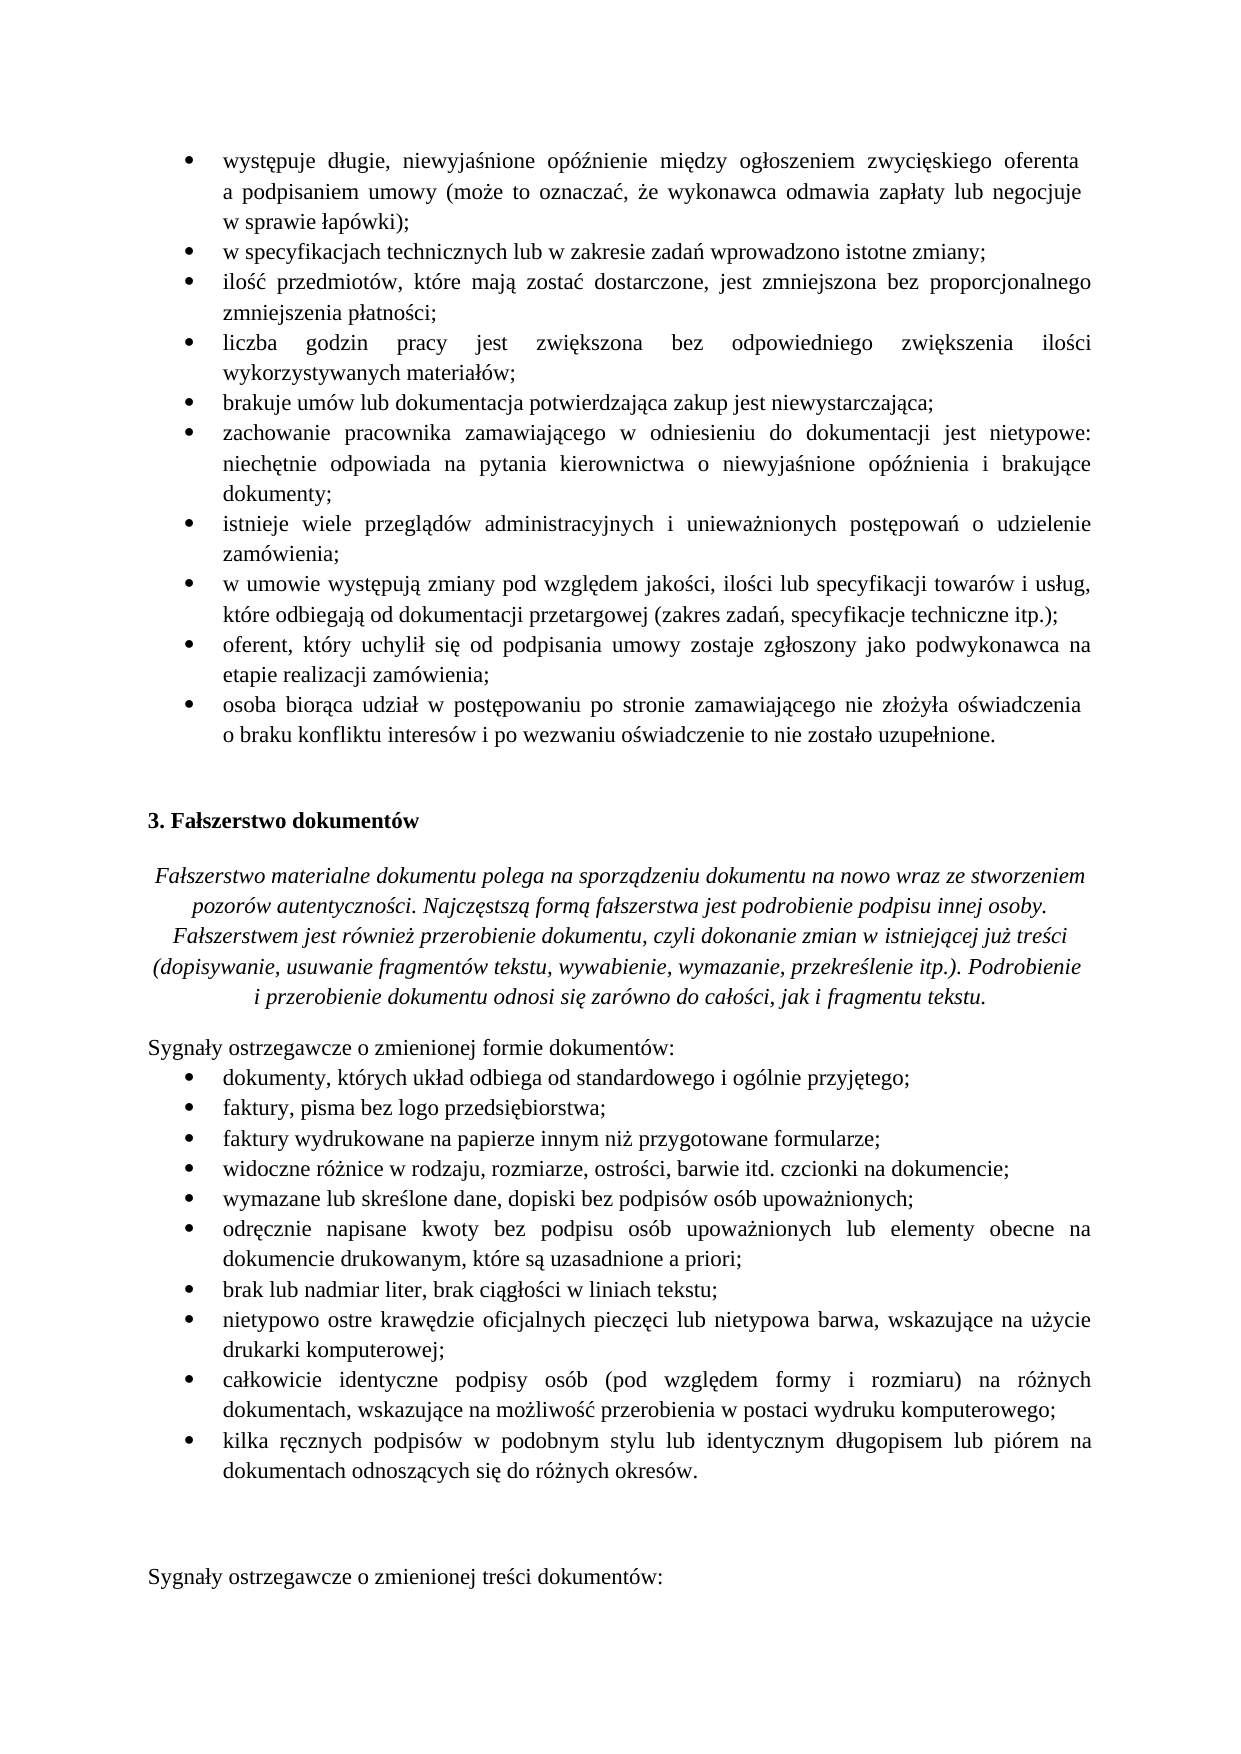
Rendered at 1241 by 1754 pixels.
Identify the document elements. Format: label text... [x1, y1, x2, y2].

list faktury wydrukowane na papierze innym niż przygotowane formularze; [185, 1125, 1093, 1151]
list występuje długie, niewyjaśnione opóźnienie między ogłoszeniem zwycięskiego oferenta a podpisaniem umowy (może to oznaczać, że wykonawca odmawia zapłaty lub negocjuje w sprawie łapówki); [185, 148, 1093, 234]
list liczba godzin pracy jest zwiększona bez odpowiedniego zwiększenia ilości wykorzystywanych materiałów; [185, 329, 1093, 385]
list brakuje umów lub dokumentacja potwierdzająca zakup jest niewystarczająca; [185, 389, 1093, 416]
list nietypowo ostre krawędzie oficjalnych pieczęci lub nietypowa barwa, wskazujące na użycie drukarki komputerowej; [185, 1306, 1093, 1362]
list oferent, który uchylił się od podpisania umowy zostaje zgłoszony jako podwykonawca na etapie realizacji zamówienia; [185, 631, 1093, 687]
text Sygnały ostrzegawcze o zmienionej formie dokumentów: [148, 1034, 1093, 1060]
list w specyfikacjach technicznych lub w zakresie zadań wprowadzono istotne zmiany; [185, 238, 1093, 264]
list w umowie występują zmiany pod względem jakości, ilości lub specyfikacji towarów i usług, które odbiegają od dokumentacji przetargowej (zakres zadań, specyfikacje techniczne itp.); [185, 571, 1093, 627]
list faktury, pisma bez logo przedsiębiorstwa; [185, 1094, 1093, 1121]
list osoba biorąca udział w postępowaniu po stronie zamawiającego nie złożyła oświadczenia o braku konfliktu interesów i po wezwaniu oświadczenie to nie zostało uzupełnione. [185, 691, 1093, 748]
list wymazane lub skreślone dane, dopiski bez podpisów osób upoważnionych; [185, 1185, 1093, 1211]
list widoczne różnice w rodzaju, rozmiarze, ostrości, barwie itd. czcionki na dokumencie; [185, 1155, 1093, 1181]
text 3. Fałszerstwo dokumentów [148, 807, 1093, 833]
list odręcznie napisane kwoty bez podpisu osób upoważnionych lub elementy obecne na dokumencie drukowanym, które są uzasadnione a priori; [185, 1215, 1093, 1272]
list zachowanie pracownika zamawiającego w odniesieniu do dokumentacji jest nietypowe: niechętnie odpowiada na pytania kierownictwa o niewyjaśnione opóźnienia i brakujące dokumenty; [185, 419, 1093, 506]
list kilka ręcznych podpisów w podobnym stylu lub identycznym długopisem lub piórem na dokumentach odnoszących się do różnych okresów. [185, 1427, 1093, 1483]
list całkowicie identyczne podpisy osób (pod względem formy i rozmiaru) na różnych dokumentach, wskazujące na możliwość przerobienia w postaci wydruku komputerowego; [185, 1366, 1093, 1423]
list istnieje wiele przeglądów administracyjnych i unieważnionych postępowań o udzielenie zamówienia; [185, 510, 1093, 567]
list brak lub nadmiar liter, brak ciągłości w liniach tekstu; [185, 1276, 1093, 1302]
text Fałszerstwo materialne dokumentu polega na sporządzeniu dokumentu na nowo wraz ze stworzeniem pozorów autentyczności. Najczęstszą formą fałszerstwa jest podrobienie podpisu innej osoby. Fałszerstwem jest również przerobienie dokumentu, czyli dokonanie zmian w istniejącej już treści (dopisywanie, usuwanie fragmentów tekstu, wywabienie, wymazanie, przekreślenie itp.). Podrobienie i przerobienie dokumentu odnosi się zarówno do całości, jak i fragmentu tekstu. [148, 862, 1093, 1009]
list dokumenty, których układ odbiega od standardowego i ogólnie przyjętego; [185, 1064, 1093, 1091]
text Sygnały ostrzegawcze o zmienionej treści dokumentów: [148, 1563, 1093, 1589]
list ilość przedmiotów, które mają zostać dostarczone, jest zmniejszona bez proporcjonalnego zmniejszenia płatności; [185, 268, 1093, 325]
